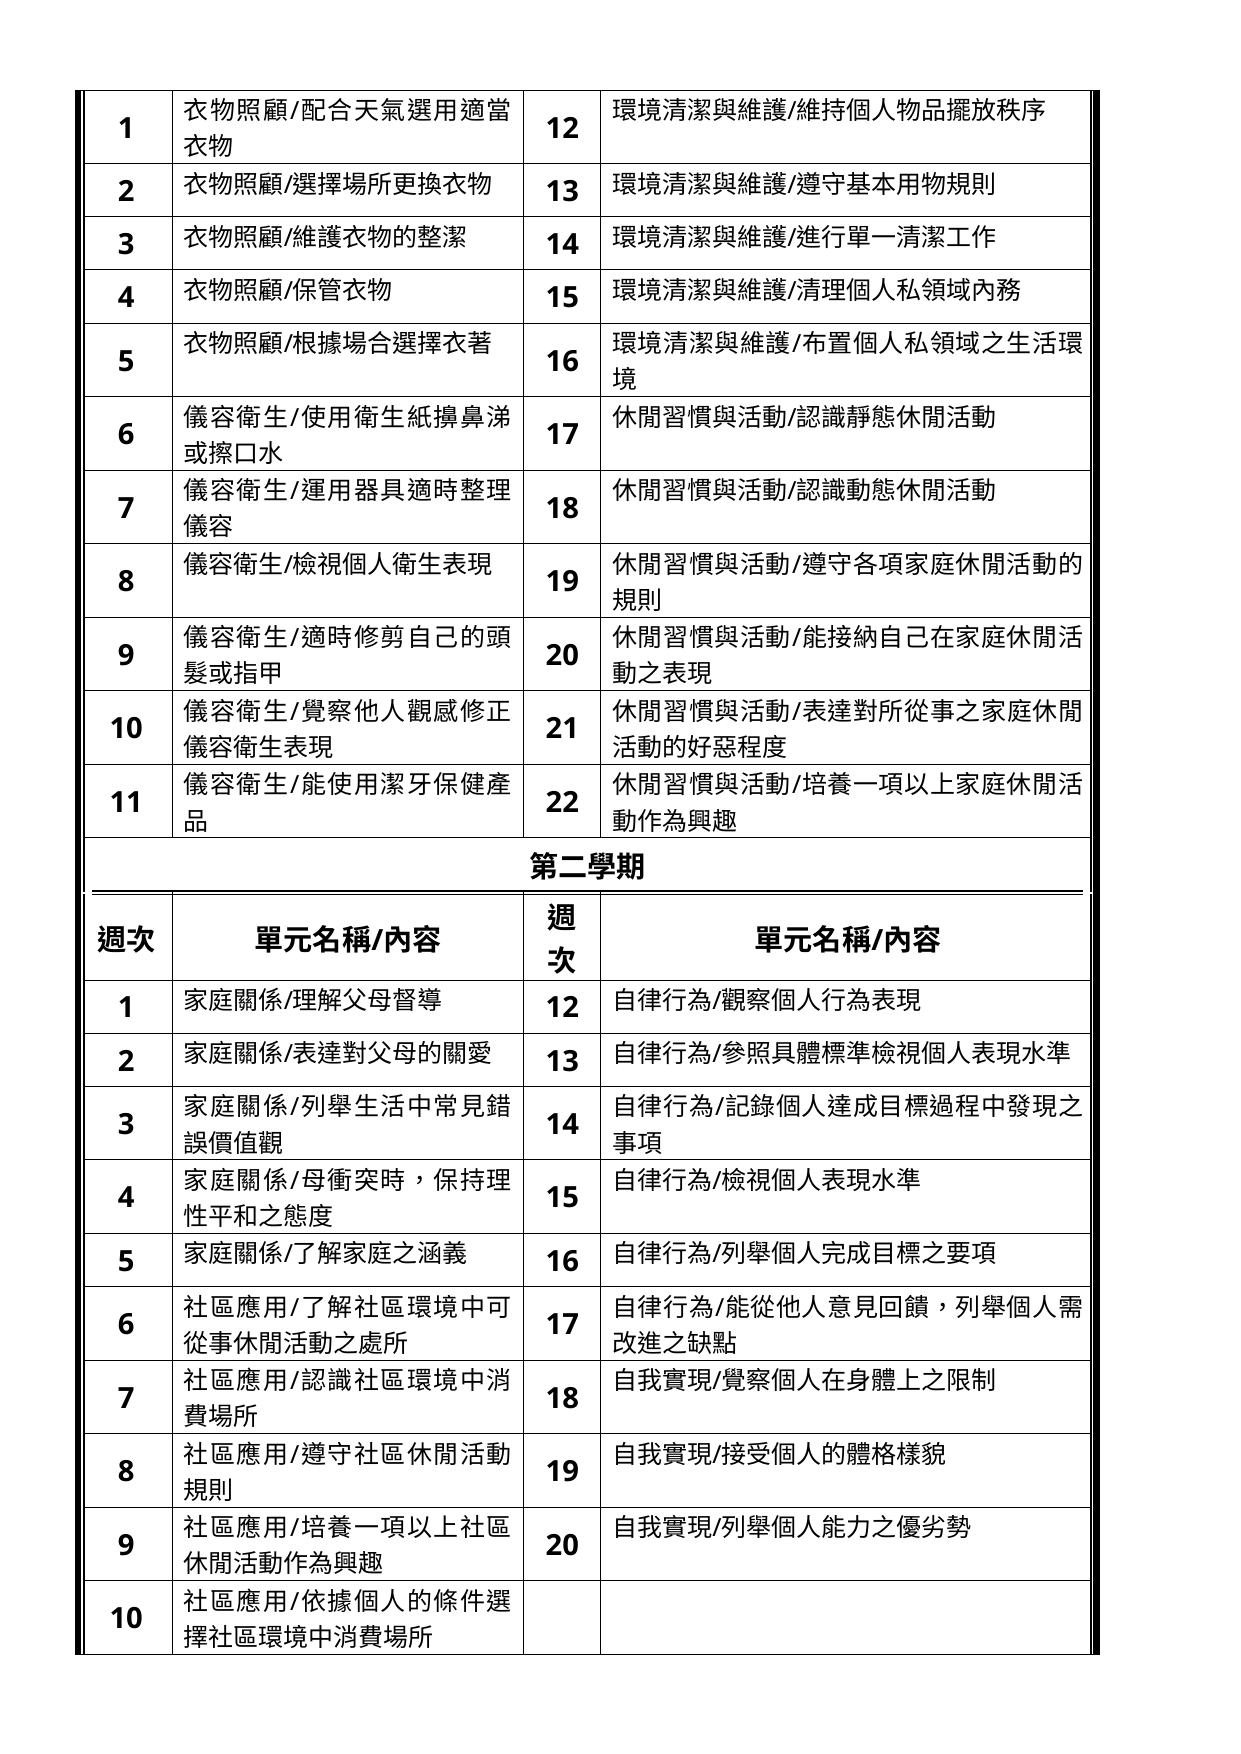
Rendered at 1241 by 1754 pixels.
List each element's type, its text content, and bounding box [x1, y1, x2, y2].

table_cell 儀容衛生/運用器具適時整理儀容 [173, 471, 523, 543]
table_cell 儀容衛生/覺察他人觀感修正儀容衛生表現 [173, 691, 523, 764]
table_cell [524, 1581, 600, 1654]
table_cell 6 [85, 1287, 172, 1359]
table_cell 環境清潔與維護/進行單一清潔工作 [601, 217, 1090, 269]
table_cell 13 [524, 164, 600, 216]
table_cell 自我實現/列舉個人能力之優劣勢 [601, 1508, 1090, 1580]
table_cell 衣物照顧/選擇場所更換衣物 [173, 164, 523, 216]
table_cell 衣物照顧/配合天氣選用適當衣物 [173, 91, 523, 163]
table_cell 18 [524, 1361, 600, 1433]
table_cell 家庭關係/了解家庭之涵義 [173, 1234, 523, 1286]
table_cell 儀容衛生/能使用潔牙保健產品 [173, 765, 523, 837]
table_cell 17 [524, 397, 600, 469]
table_cell 家庭關係/理解父母督導 [173, 981, 523, 1033]
table_cell 16 [524, 1234, 600, 1286]
table_cell 環境清潔與維護/清理個人私領域內務 [601, 270, 1090, 322]
table_cell 8 [85, 1434, 172, 1507]
table_cell 9 [85, 618, 172, 690]
table_cell 社區應用/認識社區環境中消費場所 [173, 1361, 523, 1433]
table_cell 休閒習慣與活動/認識動態休閒活動 [601, 471, 1090, 543]
table_cell 休閒習慣與活動/培養一項以上家庭休閒活動作為興趣 [601, 765, 1090, 837]
table_cell 22 [524, 765, 600, 837]
table_cell 12 [524, 981, 600, 1033]
table_cell 儀容衛生/使用衛生紙擤鼻涕或擦口水 [173, 397, 523, 469]
table_cell 16 [524, 324, 600, 396]
table_cell 衣物照顧/保管衣物 [173, 270, 523, 322]
table_cell 17 [524, 1287, 600, 1359]
table_cell 單元名稱/內容 [173, 895, 523, 979]
table_cell 1 [85, 981, 172, 1033]
table_cell 自律行為/參照具體標準檢視個人表現水準 [601, 1034, 1090, 1086]
table_cell 自律行為/列舉個人完成目標之要項 [601, 1234, 1090, 1286]
table_cell 4 [85, 270, 172, 322]
table_cell 衣物照顧/維護衣物的整潔 [173, 217, 523, 269]
table_cell 8 [85, 544, 172, 617]
table_cell 6 [85, 397, 172, 469]
table_cell 1 [85, 91, 172, 163]
table_cell 2 [85, 164, 172, 216]
table_cell 18 [524, 471, 600, 543]
table_cell 10 [85, 691, 172, 764]
table_cell 自律行為/記錄個人達成目標過程中發現之事項 [601, 1087, 1090, 1159]
table_cell 12 [524, 91, 600, 163]
table_cell 社區應用/依據個人的條件選擇社區環境中消費場所 [173, 1581, 523, 1654]
table_cell 休閒習慣與活動/遵守各項家庭休閒活動的規則 [601, 544, 1090, 617]
table_cell 2 [85, 1034, 172, 1086]
table_cell 11 [85, 765, 172, 837]
table_cell 環境清潔與維護/遵守基本用物規則 [601, 164, 1090, 216]
table_cell 21 [524, 691, 600, 764]
table_cell 19 [524, 544, 600, 617]
table_cell 自我實現/接受個人的體格樣貌 [601, 1434, 1090, 1507]
table_cell 家庭關係/列舉生活中常見錯誤價值觀 [173, 1087, 523, 1159]
table_cell 13 [524, 1034, 600, 1086]
table_cell 5 [85, 1234, 172, 1286]
table_cell 休閒習慣與活動/認識靜態休閒活動 [601, 397, 1090, 469]
table_cell 7 [85, 471, 172, 543]
table_cell 週次 [524, 895, 600, 979]
table_cell 5 [85, 324, 172, 396]
table_cell 家庭關係/表達對父母的關愛 [173, 1034, 523, 1086]
table_cell 20 [524, 1508, 600, 1580]
table_cell 休閒習慣與活動/能接納自己在家庭休閒活動之表現 [601, 618, 1090, 690]
table_cell 環境清潔與維護/布置個人私領域之生活環境 [601, 324, 1090, 396]
table_cell 3 [85, 217, 172, 269]
table_cell 儀容衛生/檢視個人衛生表現 [173, 544, 523, 617]
table_cell 週次 [81, 890, 172, 979]
table_cell 14 [524, 217, 600, 269]
table_cell 15 [524, 1160, 600, 1233]
table_cell [601, 1581, 1090, 1654]
table_cell 3 [85, 1087, 172, 1159]
table_cell 社區應用/遵守社區休閒活動規則 [173, 1434, 523, 1507]
table_cell 衣物照顧/根據場合選擇衣著 [173, 324, 523, 396]
table_cell 社區應用/培養一項以上社區休閒活動作為興趣 [173, 1508, 523, 1580]
table_cell 15 [524, 270, 600, 322]
table_cell 4 [85, 1160, 172, 1233]
table_cell 自律行為/檢視個人表現水準 [601, 1160, 1090, 1233]
table_cell 第二學期 [85, 838, 1090, 890]
table_cell 單元名稱/內容 [601, 890, 1093, 979]
table_cell 休閒習慣與活動/表達對所從事之家庭休閒活動的好惡程度 [601, 691, 1090, 764]
table_cell 19 [524, 1434, 600, 1507]
table_cell 9 [85, 1508, 172, 1580]
table_cell 社區應用/了解社區環境中可從事休閒活動之處所 [173, 1287, 523, 1359]
table_cell 自律行為/能從他人意見回饋，列舉個人需改進之缺點 [601, 1287, 1090, 1359]
table_cell 環境清潔與維護/維持個人物品擺放秩序 [601, 91, 1090, 163]
table_cell 20 [524, 618, 600, 690]
table_cell 家庭關係/母衝突時，保持理性平和之態度 [173, 1160, 523, 1233]
table_cell 自我實現/覺察個人在身體上之限制 [601, 1361, 1090, 1433]
table_cell 7 [85, 1361, 172, 1433]
table_cell 14 [524, 1087, 600, 1159]
table_cell 自律行為/觀察個人行為表現 [601, 981, 1090, 1033]
table_cell 10 [85, 1581, 172, 1654]
table_cell 儀容衛生/適時修剪自己的頭髮或指甲 [173, 618, 523, 690]
